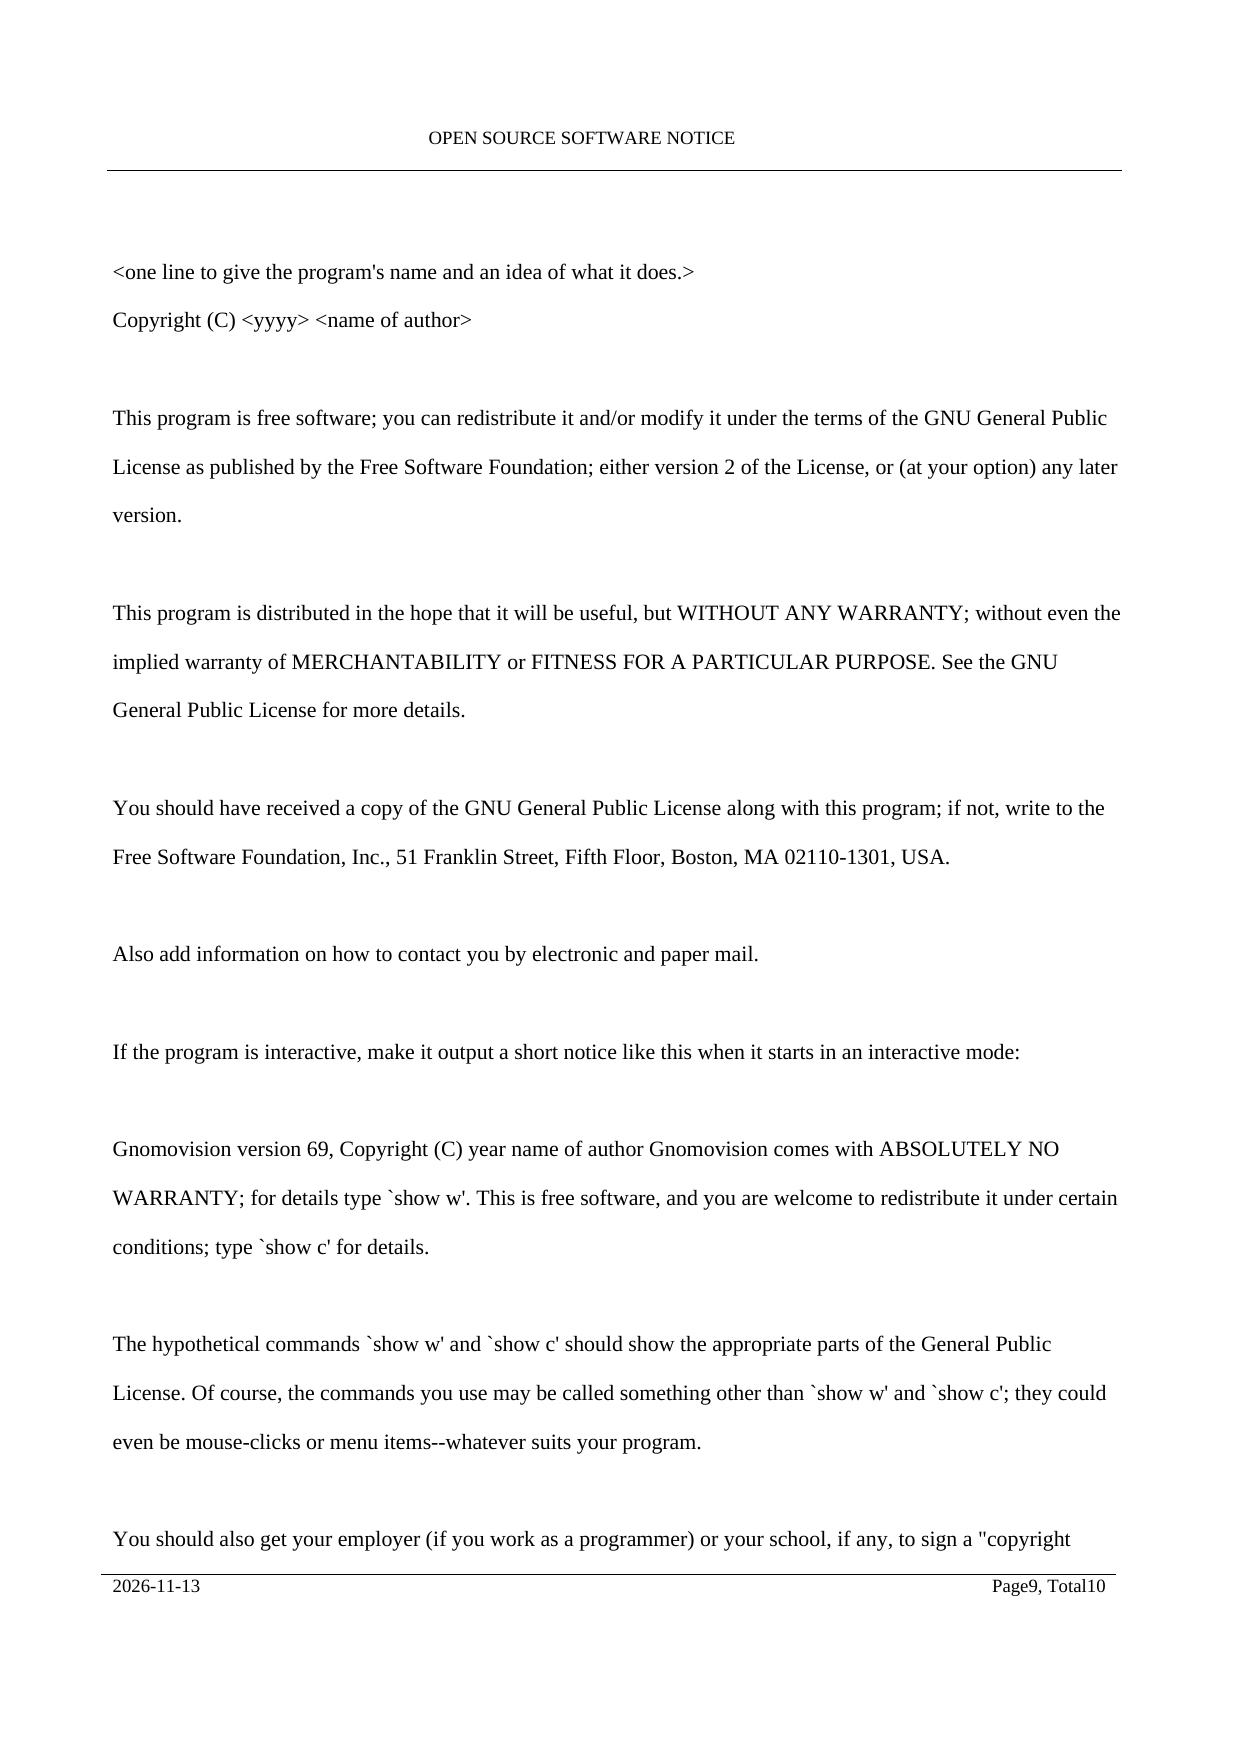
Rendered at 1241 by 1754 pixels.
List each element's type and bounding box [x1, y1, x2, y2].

text [112, 206, 1128, 1555]
